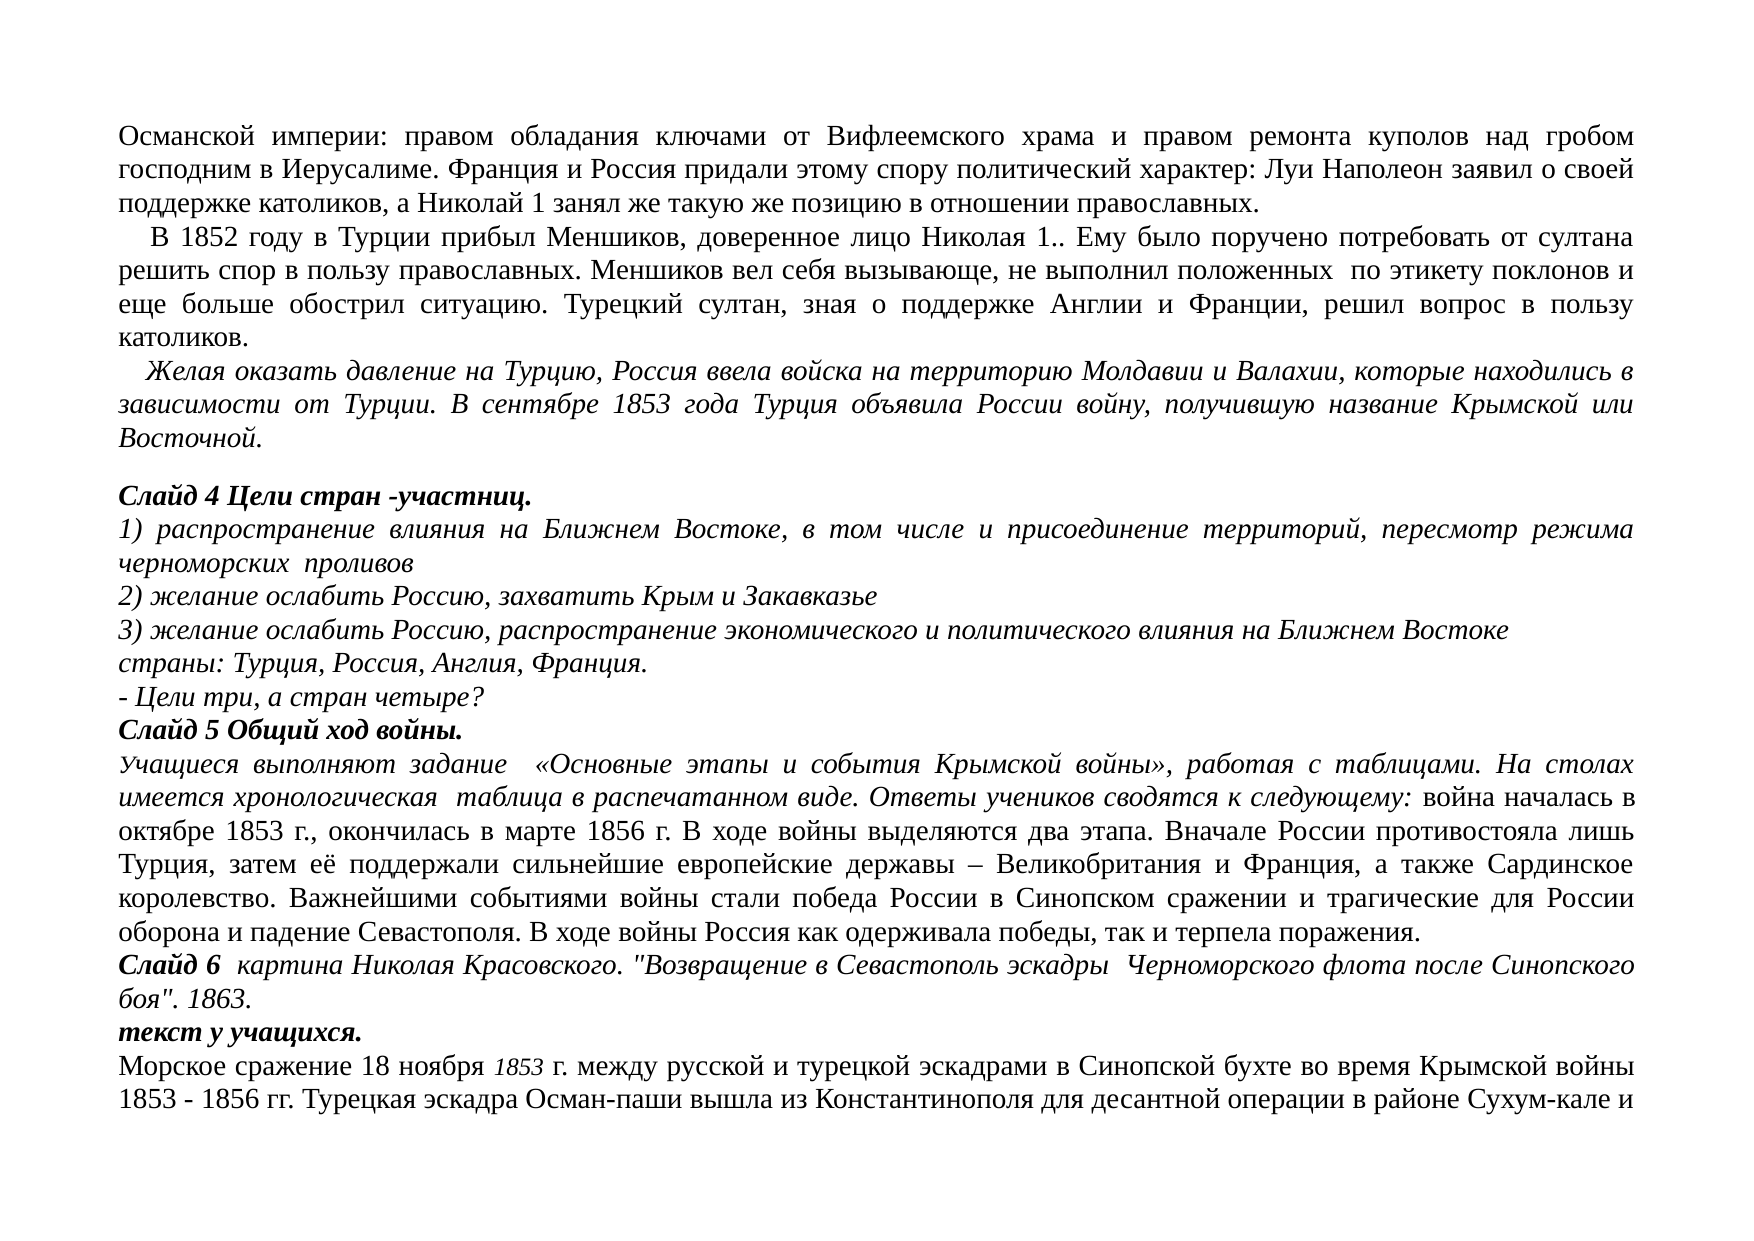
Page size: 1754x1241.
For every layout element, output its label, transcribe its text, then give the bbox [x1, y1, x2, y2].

text 2) желание ослабить Россию, захватить Крым и Закавказье [118, 578, 1636, 612]
text 3) желание ослабить Россию, распространение экономического и политического влияния на Ближнем Востоке [118, 612, 1636, 645]
text Учащиеся выполняют задание «Основные этапы и события Крымской войны», работая с таблицами. На столах имеется хронологическая таблица в распечатанном виде. Ответы учеников сводятся к следующему: война началась в октябре 1853 г., окончилась в марте 1856 г. В ходе войны выделяются два этапа. Вначале России противостояла лишь Турция, затем её поддержали сильнейшие европейские державы – Великобритания и Франция, а также Сардинское королевство. Важнейшими событиями войны стали победа России в Синопском сражении и трагические для России оборона и падение Севастополя. В ходе войны Россия как одерживала победы, так и терпела поражения. [118, 746, 1636, 947]
text Слайд 4 Цели стран -участниц. [118, 478, 1636, 511]
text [118, 1048, 1636, 1115]
text В 1852 году в Турции прибыл Меншиков, доверенное лицо Николая 1.. Ему было поручено потребовать от султана решить спор в пользу православных. Меншиков вел себя вызывающе, не выполнил положенных по этикету поклонов и еще больше обострил ситуацию. Турецкий султан, зная о поддержке Англии и Франции, решил вопрос в пользу католиков. [118, 219, 1636, 353]
text Желая оказать давление на Турцию, Россия ввела войска на территорию Молдавии и Валахии, которые находились в зависимости от Турции. В сентябре 1853 года Турция объявила России войну, получившую название Крымской или Восточной. [118, 353, 1636, 453]
text Слайд 6 картина Николая Красовского. "Возвращение в Севастополь эскадры Черноморского флота после Синопского боя". 1863. [118, 947, 1636, 1014]
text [118, 118, 1636, 219]
text текст у учащихся. [118, 1014, 1636, 1048]
text страны: Турция, Россия, Англия, Франция. [118, 645, 1636, 679]
text - Цели три, а стран четыре? [118, 679, 1636, 712]
text 1) распространение влияния на Ближнем Востоке, в том числе и присоединение территорий, пересмотр режима черноморских проливов [118, 511, 1636, 578]
text Слайд 5 Общий ход войны. [118, 712, 1636, 746]
